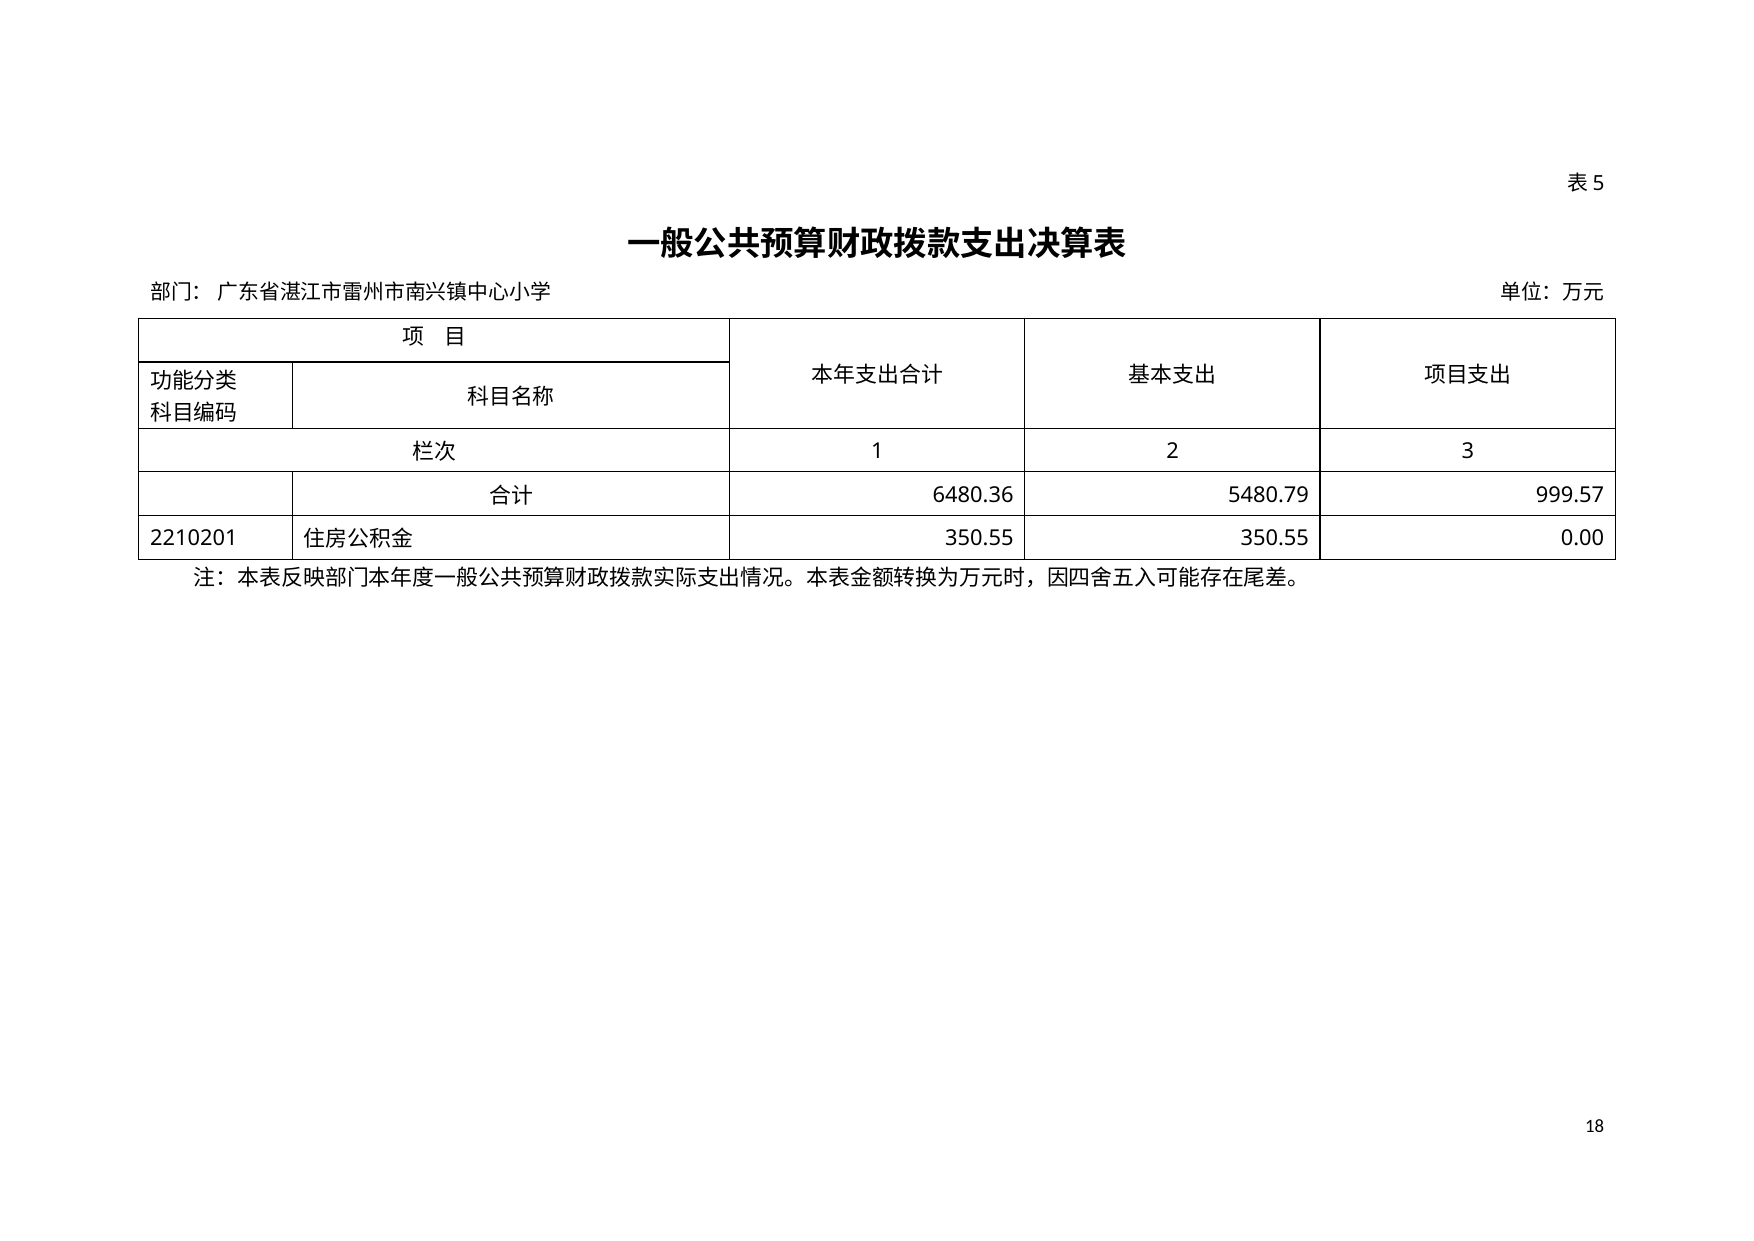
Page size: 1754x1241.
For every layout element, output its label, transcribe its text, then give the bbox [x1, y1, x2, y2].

table_cell 0.00 [1321, 516, 1615, 559]
text 注：本表反映部门本年度一般公共预算财政拨款实际支出情况。本表金额转换为万元时，因四舍五入可能存在尾差。 [150, 560, 1604, 592]
table_cell 5480.79 [1025, 472, 1319, 515]
table_cell 栏次 [139, 429, 729, 471]
table_cell 999.57 [1321, 472, 1615, 515]
table_header 表5 [139, 165, 1615, 209]
table_cell 350.55 [730, 516, 1024, 559]
table_cell 一般公共预算财政拨款支出决算表 [139, 209, 1615, 274]
table_cell 项目支出 [1321, 319, 1615, 427]
table_cell 2 [1025, 429, 1319, 471]
table_cell 科目名称 [293, 363, 729, 427]
table_cell 项 目 [139, 319, 729, 361]
table_cell [139, 472, 292, 515]
table_cell 住房公积金 [293, 516, 729, 559]
table_cell 功能分类 科目编码 [139, 363, 292, 427]
table_cell 350.55 [1025, 516, 1319, 559]
table_cell 单位：万元 [1320, 274, 1615, 318]
table_cell 3 [1321, 429, 1615, 471]
table_cell 合计 [293, 472, 729, 515]
table_cell 2210201 [139, 516, 292, 559]
table_cell 部门： 广东省湛江市雷州市南兴镇中心小学 [139, 274, 1320, 318]
table_cell 6480.36 [730, 472, 1024, 515]
table_cell 基本支出 [1025, 319, 1319, 427]
table_cell 1 [730, 429, 1024, 471]
table_cell 本年支出合计 [730, 319, 1024, 427]
